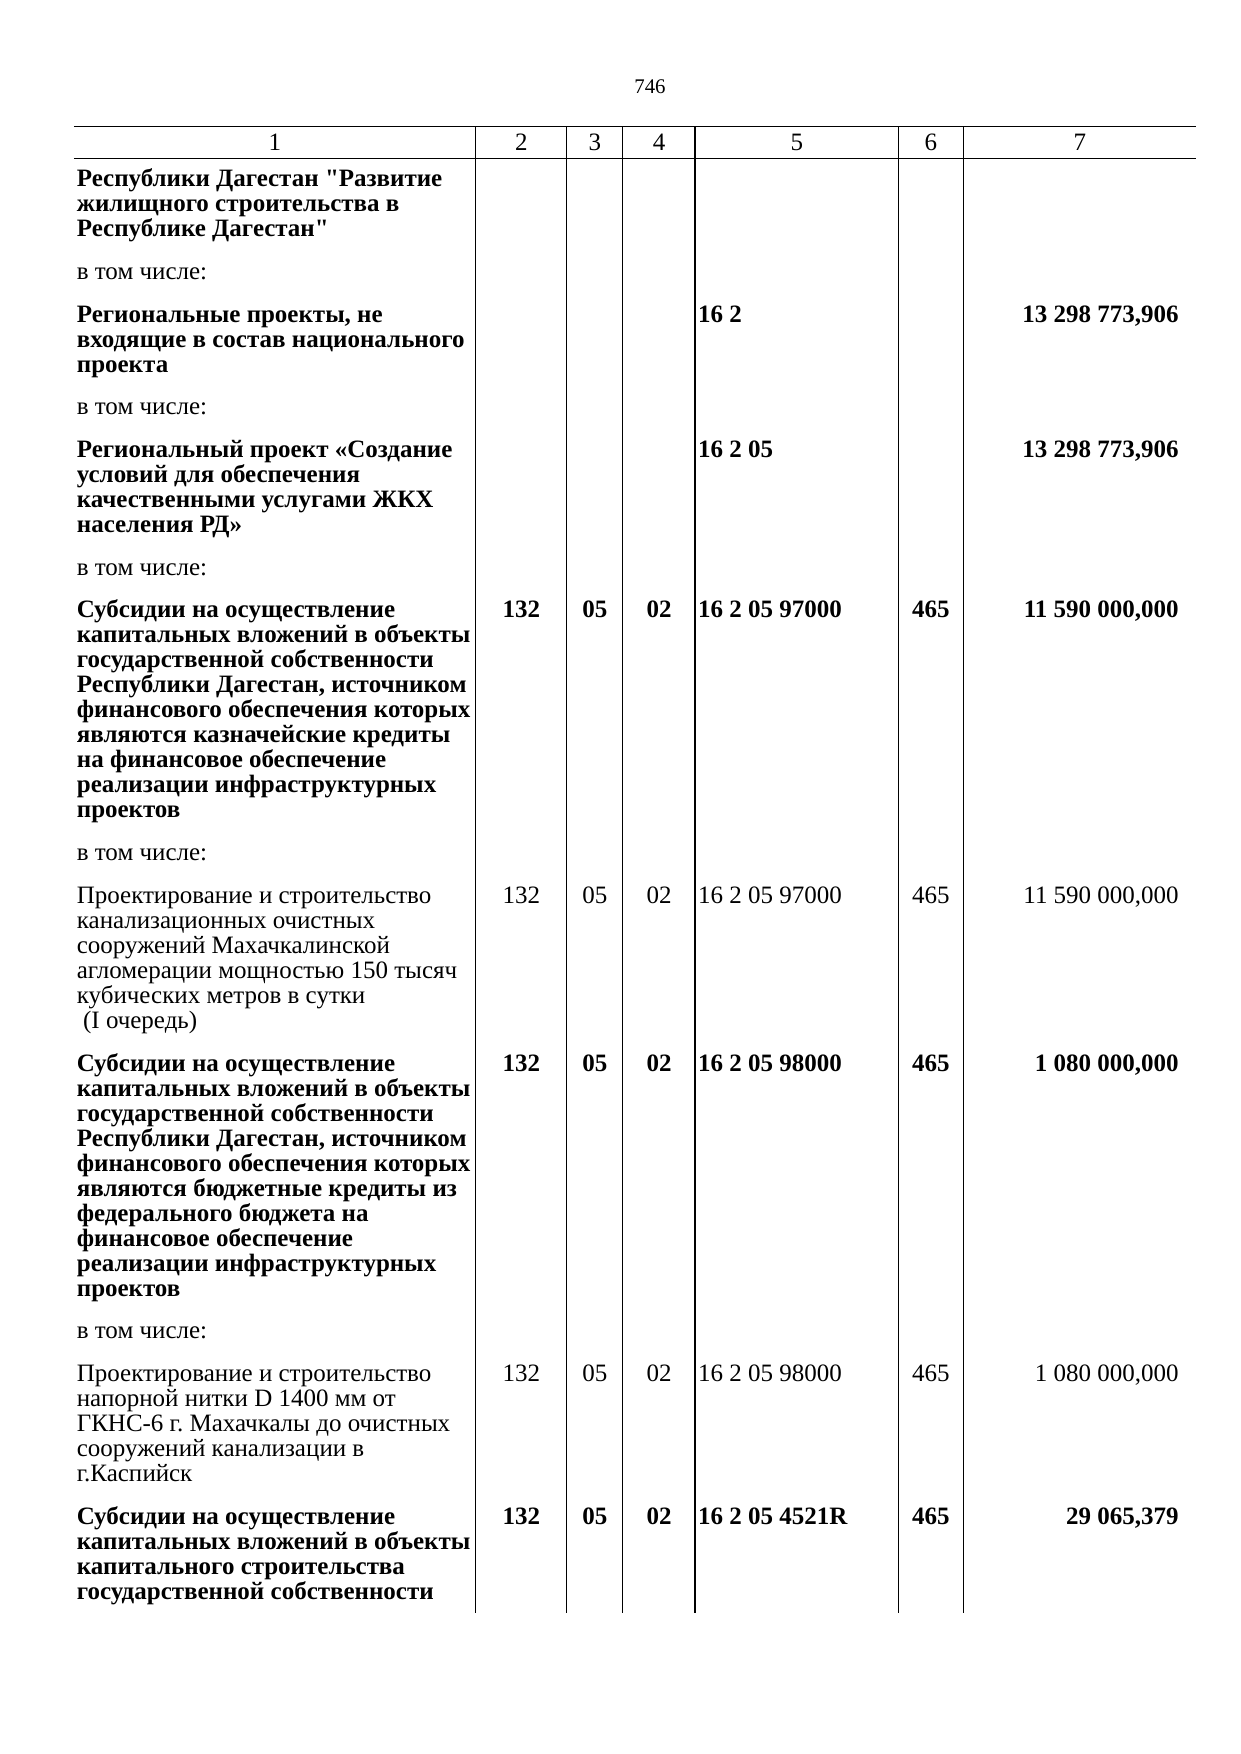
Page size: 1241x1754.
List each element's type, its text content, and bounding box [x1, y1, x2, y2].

table_header 2 [476, 127, 566, 158]
table_header 1 [74, 127, 475, 158]
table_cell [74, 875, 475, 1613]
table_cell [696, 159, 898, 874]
table_header 6 [899, 127, 963, 158]
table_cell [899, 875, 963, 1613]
table_header 7 [964, 127, 1196, 158]
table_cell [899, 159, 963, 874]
table_header 5 [696, 127, 898, 158]
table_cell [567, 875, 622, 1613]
table_cell [476, 159, 566, 251]
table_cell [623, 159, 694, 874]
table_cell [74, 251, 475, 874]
table_header 3 [567, 127, 622, 158]
table_cell [567, 159, 622, 251]
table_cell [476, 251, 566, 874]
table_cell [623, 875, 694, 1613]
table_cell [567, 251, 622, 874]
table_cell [74, 159, 475, 251]
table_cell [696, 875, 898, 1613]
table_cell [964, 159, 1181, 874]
table_header 4 [623, 127, 694, 158]
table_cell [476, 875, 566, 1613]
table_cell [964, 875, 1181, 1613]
